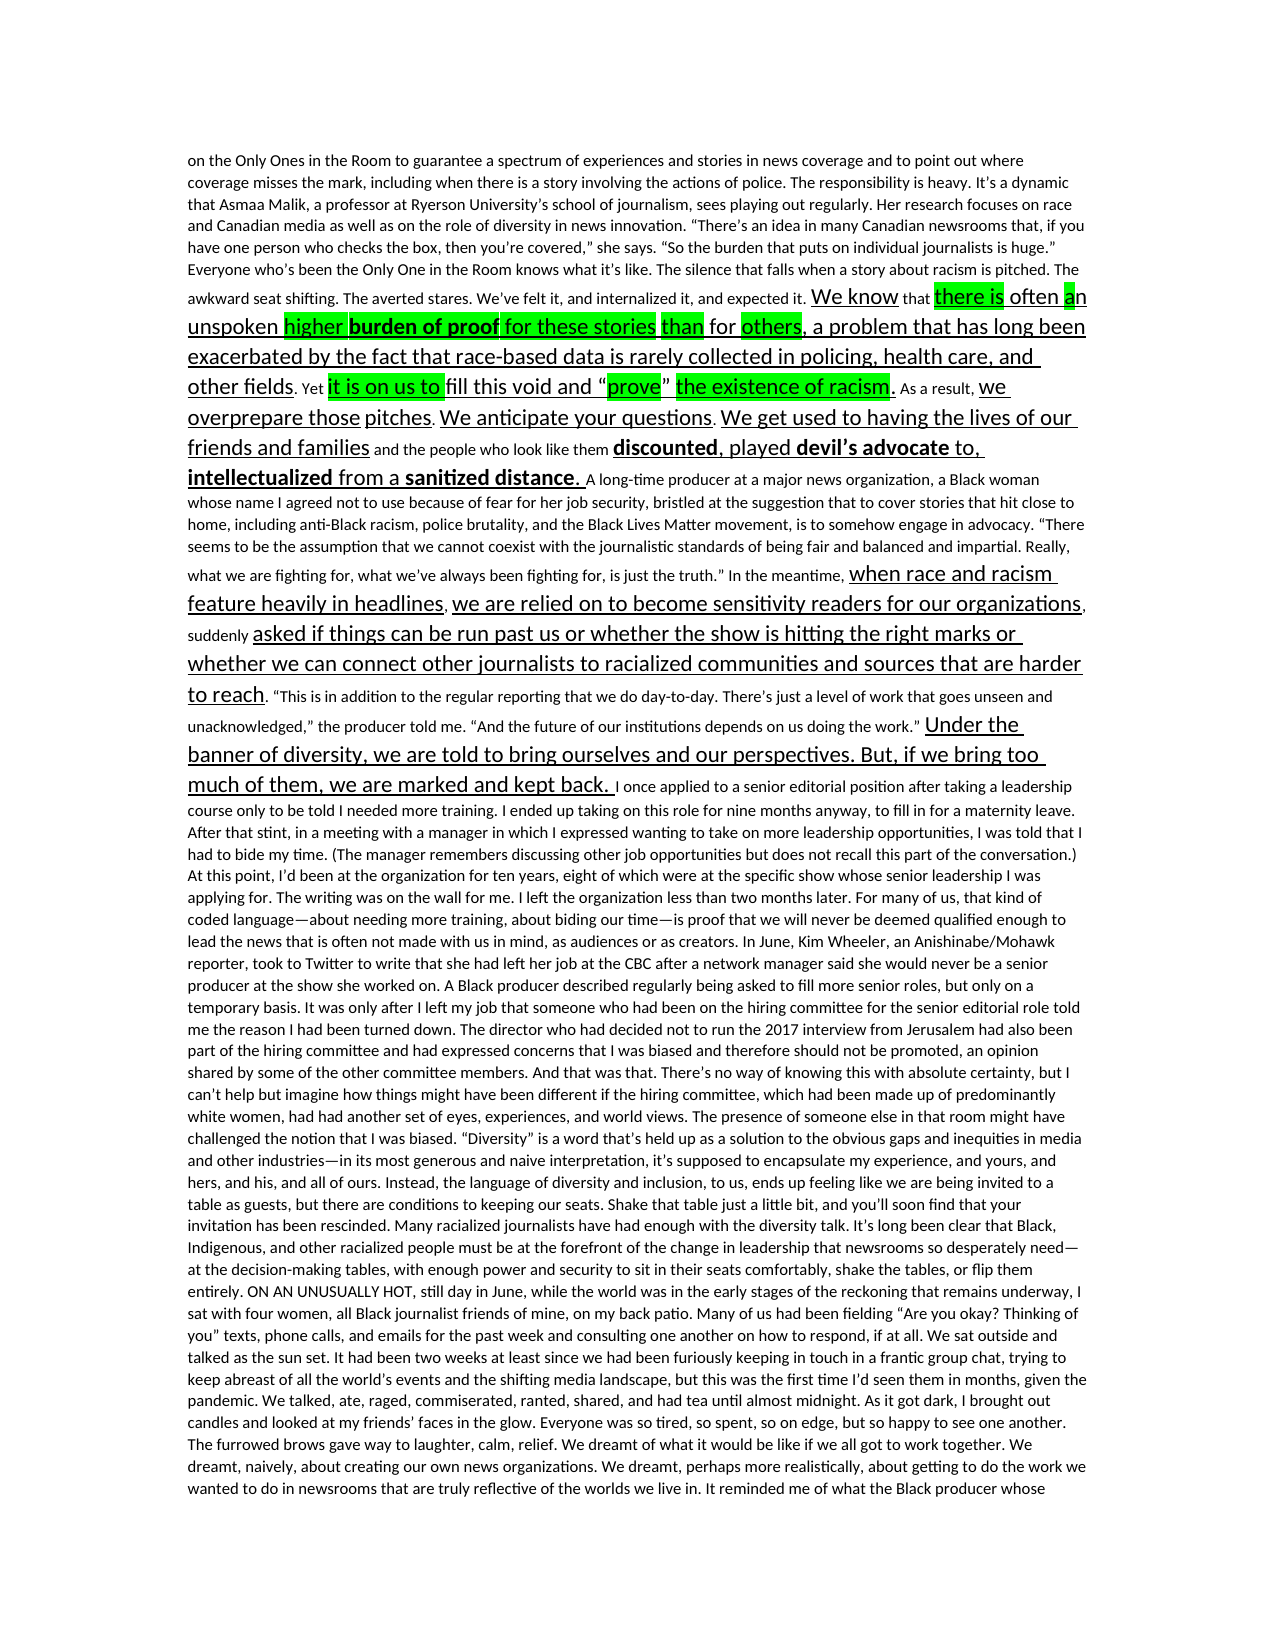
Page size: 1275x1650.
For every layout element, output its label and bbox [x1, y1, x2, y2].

text [187, 150, 1087, 1498]
